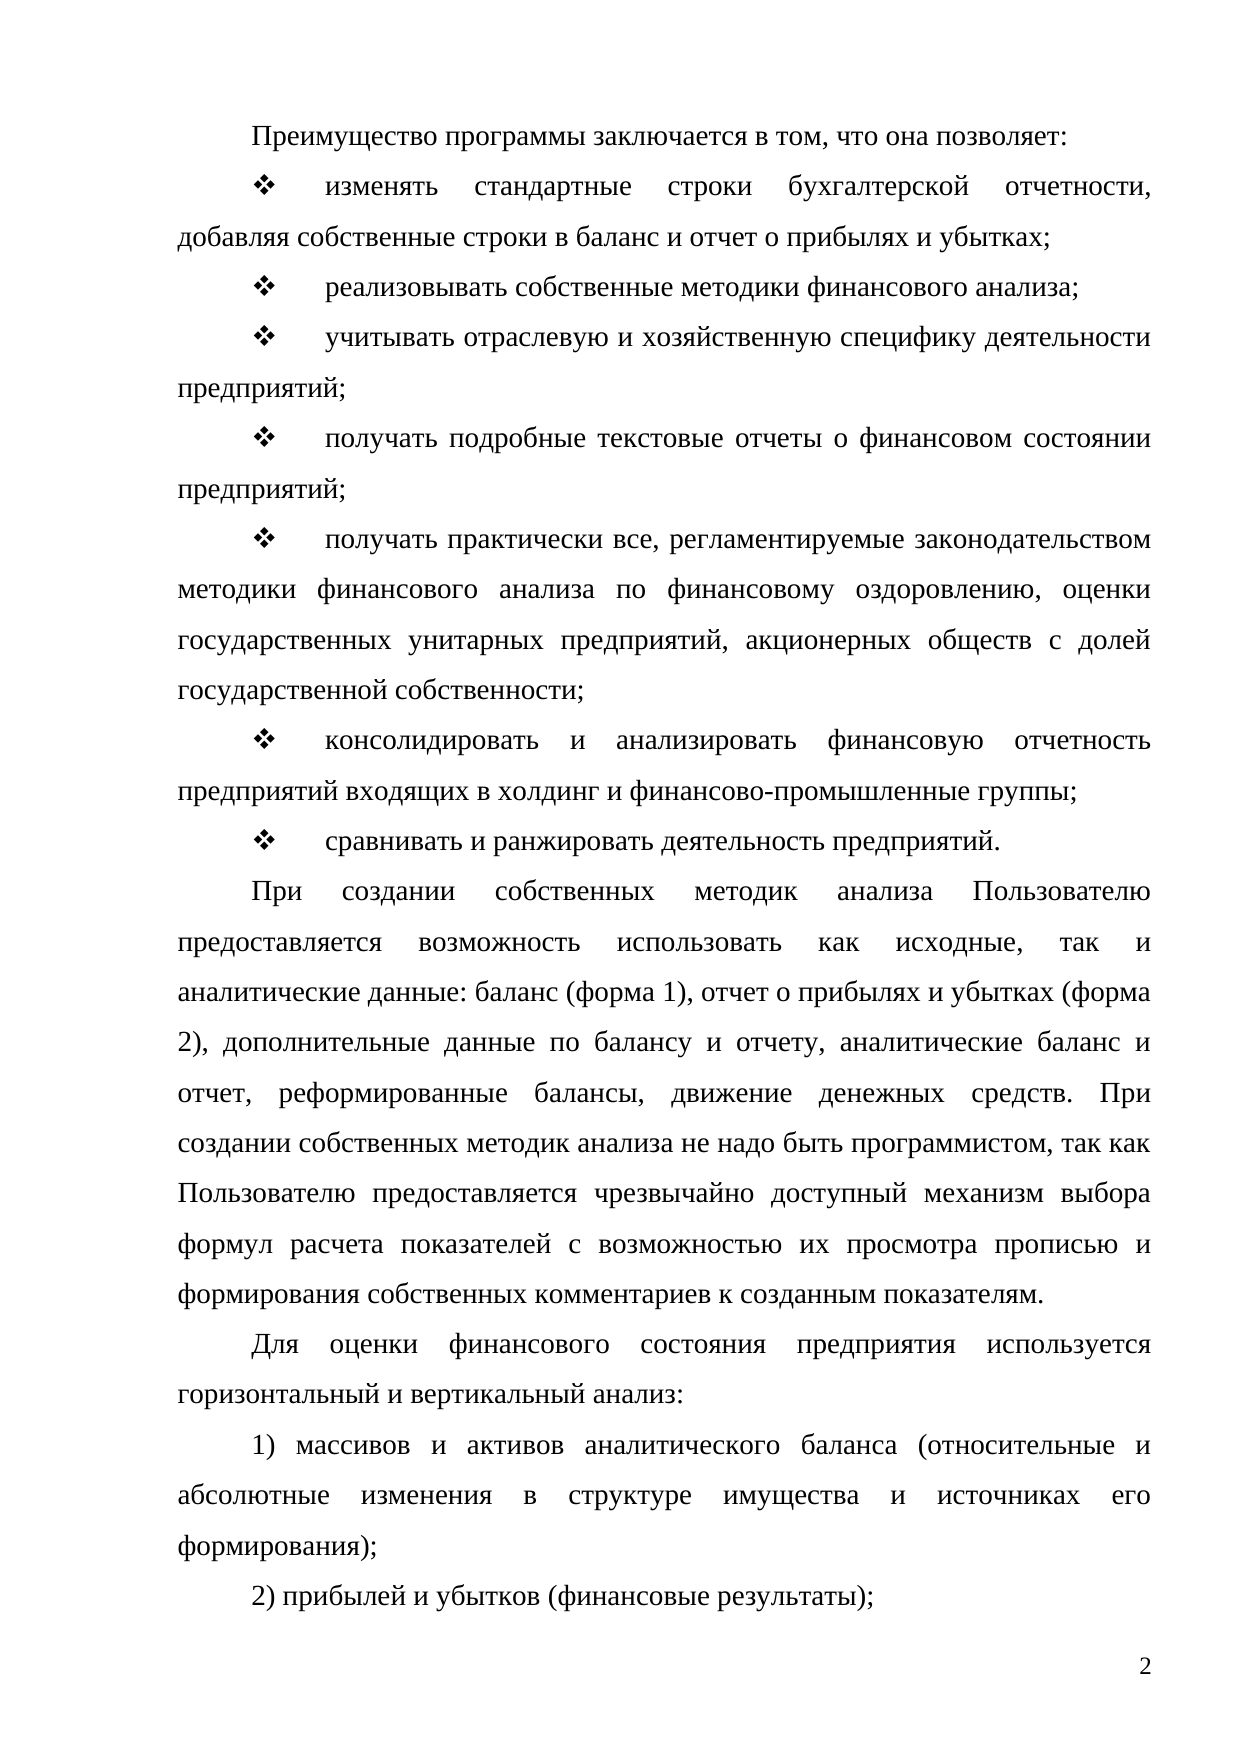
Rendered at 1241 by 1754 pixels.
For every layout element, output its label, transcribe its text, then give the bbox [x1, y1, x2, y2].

list реализовывать собственные методики финансового анализа; [177, 269, 1152, 303]
list изменять стандартные строки бухгалтерской отчетности, добавляя собственные строки в баланс и отчет о прибылях и убытках; [177, 168, 1152, 252]
text 2) прибылей и убытков (финансовые результаты); [177, 1578, 1152, 1611]
text При создании собственных методик анализа Пользователю предоставляется возможность использовать как исходные, так и аналитические данные: баланс (форма 1), отчет о прибылях и убытках (форма 2), дополнительные данные по балансу и отчету, аналитические баланс и отчет, реформированные балансы, движение денежных средств. При создании собственных методик анализа не надо быть программистом, так как Пользователю предоставляется чрезвычайно доступный механизм выбора формул расчета показателей с возможностью их просмотра прописью и формирования собственных комментариев к созданным показателям. [177, 873, 1152, 1309]
list консолидировать и анализировать финансовую отчетность предприятий входящих в холдинг и финансово-промышленные группы; [177, 722, 1152, 806]
text 1) массивов и активов аналитического баланса (относительные и абсолютные изменения в структуре имущества и источниках его формирования); [177, 1427, 1152, 1561]
text Для оценки финансового состояния предприятия используется горизонтальный и вертикальный анализ: [177, 1326, 1152, 1410]
text Преимущество программы заключается в том, что она позволяет: [177, 118, 1152, 152]
list получать практически все, регламентируемые законодательством методики финансового анализа по финансовому оздоровлению, оценки государственных унитарных предприятий, акционерных обществ с долей государственной собственности; [177, 521, 1152, 706]
list получать подробные текстовые отчеты о финансовом состоянии предприятий; [177, 420, 1152, 504]
list учитывать отраслевую и хозяйственную специфику деятельности предприятий; [177, 319, 1152, 403]
list сравнивать и ранжировать деятельность предприятий. [177, 823, 1152, 857]
